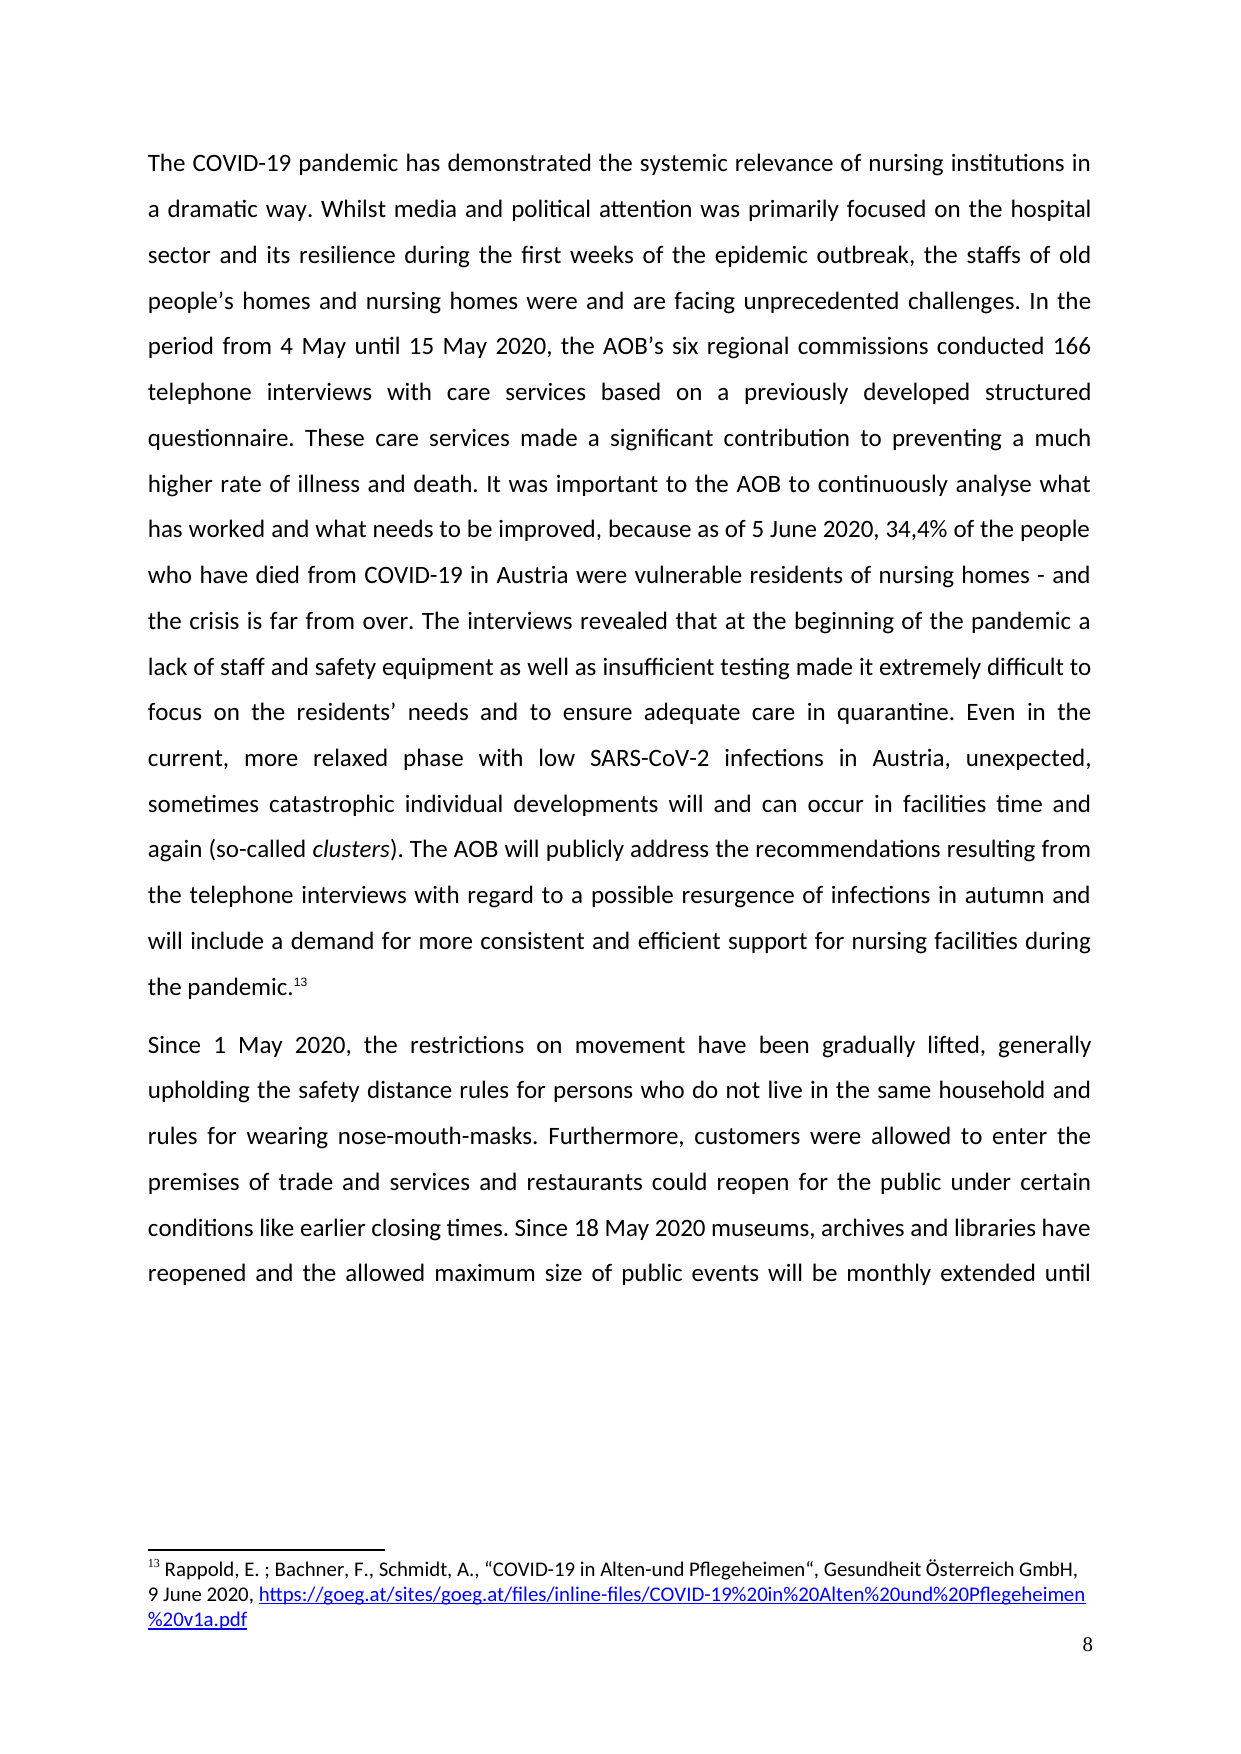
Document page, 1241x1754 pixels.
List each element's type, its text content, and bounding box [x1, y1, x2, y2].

text The COVID-19 pandemic has demonstrated the systemic relevance of nursing institutions in a dramatic way. Whilst media and political attention was primarily focused on the hospital sector and its resilience during the first weeks of the epidemic outbreak, the staffs of old people’s homes and nursing homes were and are facing unprecedented challenges. In the period from 4 May until 15 May 2020, the AOB’s six regional commissions conducted 166 telephone interviews with care services based on a previously developed structured questionnaire. These care services made a significant contribution to preventing a much higher rate of illness and death. It was important to the AOB to continuously analyse what has worked and what needs to be improved, because as of 5 June 2020, 34,4% of the people who have died from COVID-19 in Austria were vulnerable residents of nursing homes - and the crisis is far from over. The interviews revealed that at the beginning of the pandemic a lack of staff and safety equipment as well as insufficient testing made it extremely difficult to focus on the residents’ needs and to ensure adequate care in quarantine. Even in the current, more relaxed phase with low SARS-CoV-2 infections in Austria, unexpected, sometimes catastrophic individual developments will and can occur in facilities time and again (so-called clusters). The AOB will publicly address the recommendations resulting from the telephone interviews with regard to a possible resurgence of infections in autumn and will include a demand for more consistent and efficient support for nursing facilities during the pandemic. [148, 148, 1093, 1001]
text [148, 1029, 1093, 1288]
